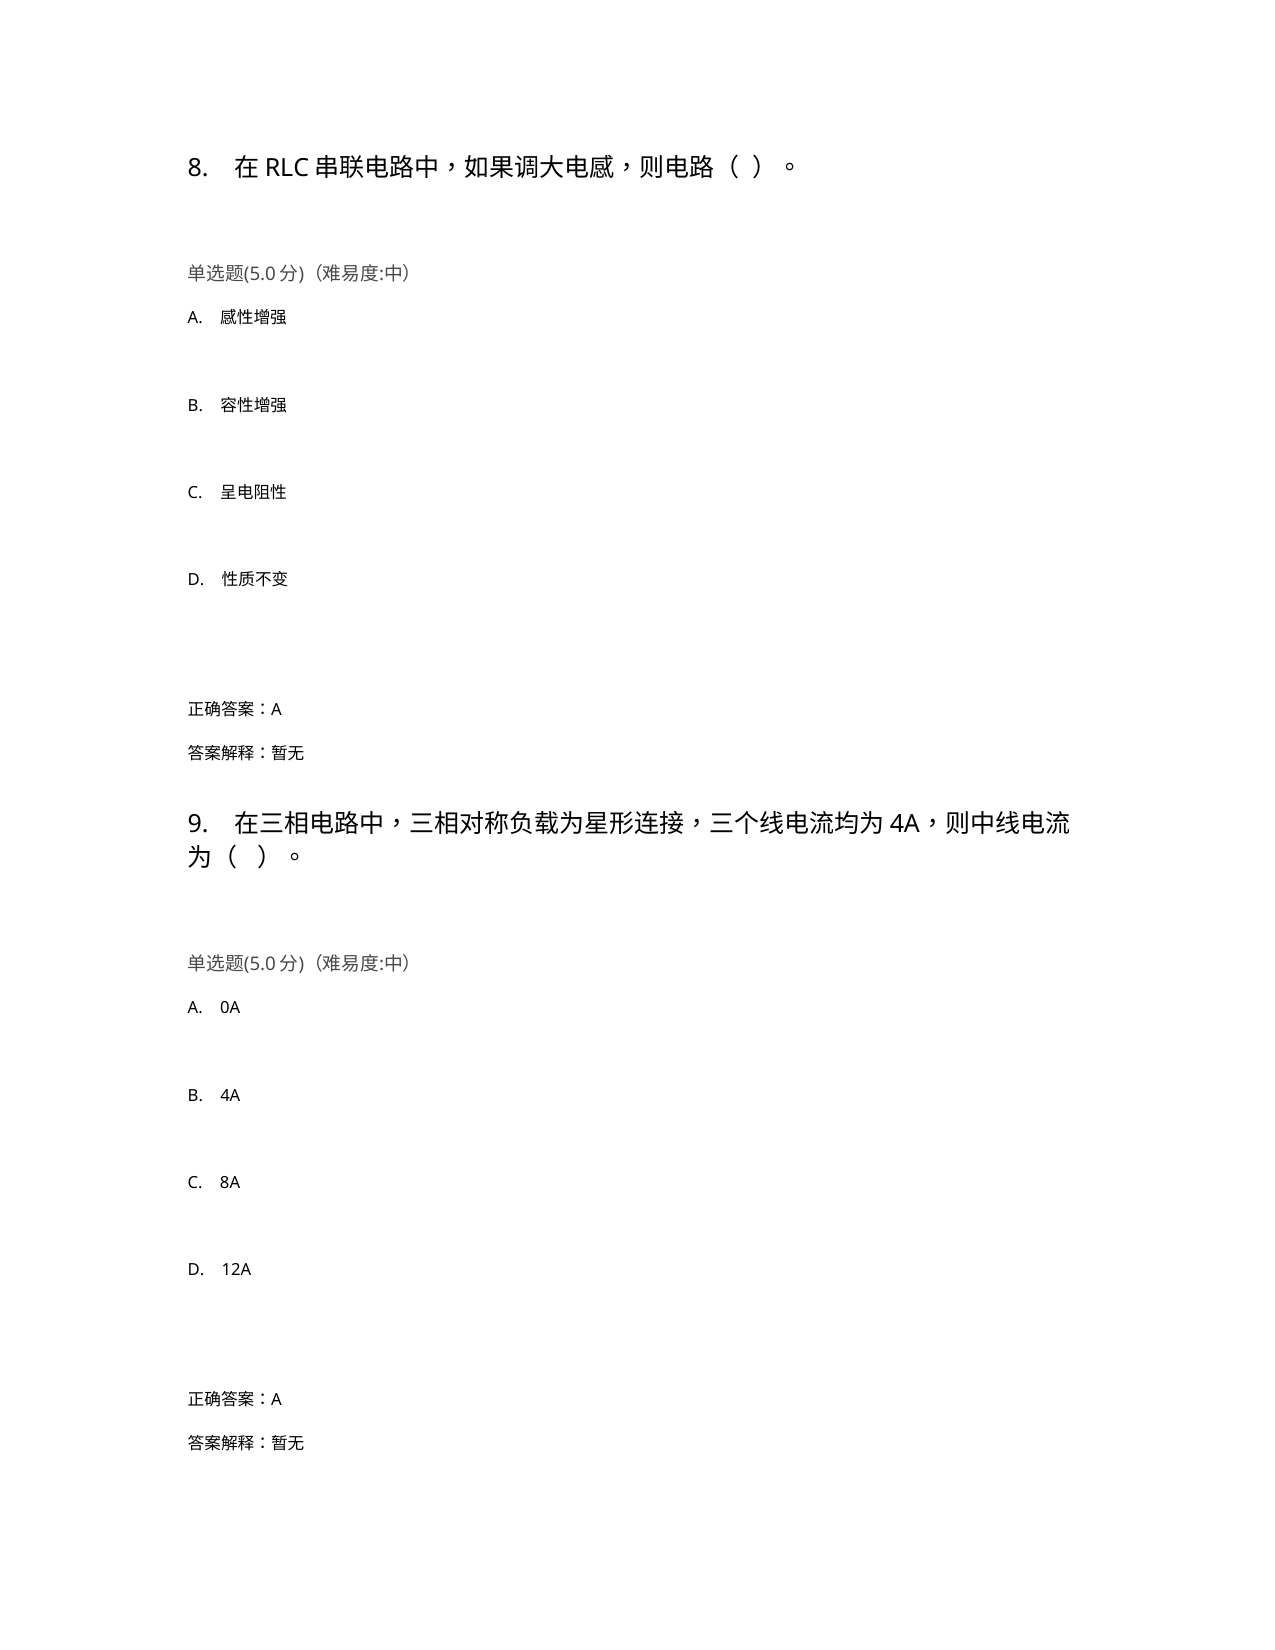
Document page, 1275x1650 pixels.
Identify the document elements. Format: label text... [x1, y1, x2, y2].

text D. 12A [187, 1257, 1087, 1280]
text D. 性质不变 [187, 567, 1087, 590]
text B. 容性增强 [187, 393, 1087, 416]
text 正确答案：A [187, 1388, 1087, 1411]
text 8. 在RLC串联电路中，如果调大电感，则电路（ ）。 [187, 150, 1087, 184]
text C. 呈电阻性 [187, 480, 1087, 503]
text C. 8A [187, 1170, 1087, 1193]
text 9. 在三相电路中，三相对称负载为星形连接，三个线电流均为4A，则中线电流为（ ）。 [187, 806, 1087, 874]
text B. 4A [187, 1083, 1087, 1106]
text 单选题(5.0分)（难易度:中） [187, 260, 1087, 285]
text A. 感性增强 [187, 306, 1087, 329]
text 答案解释：暂无 [187, 1432, 1087, 1454]
text 单选题(5.0分)（难易度:中） [187, 950, 1087, 975]
text 正确答案：A [187, 698, 1087, 721]
text A. 0A [187, 996, 1087, 1019]
text 答案解释：暂无 [187, 742, 1087, 764]
